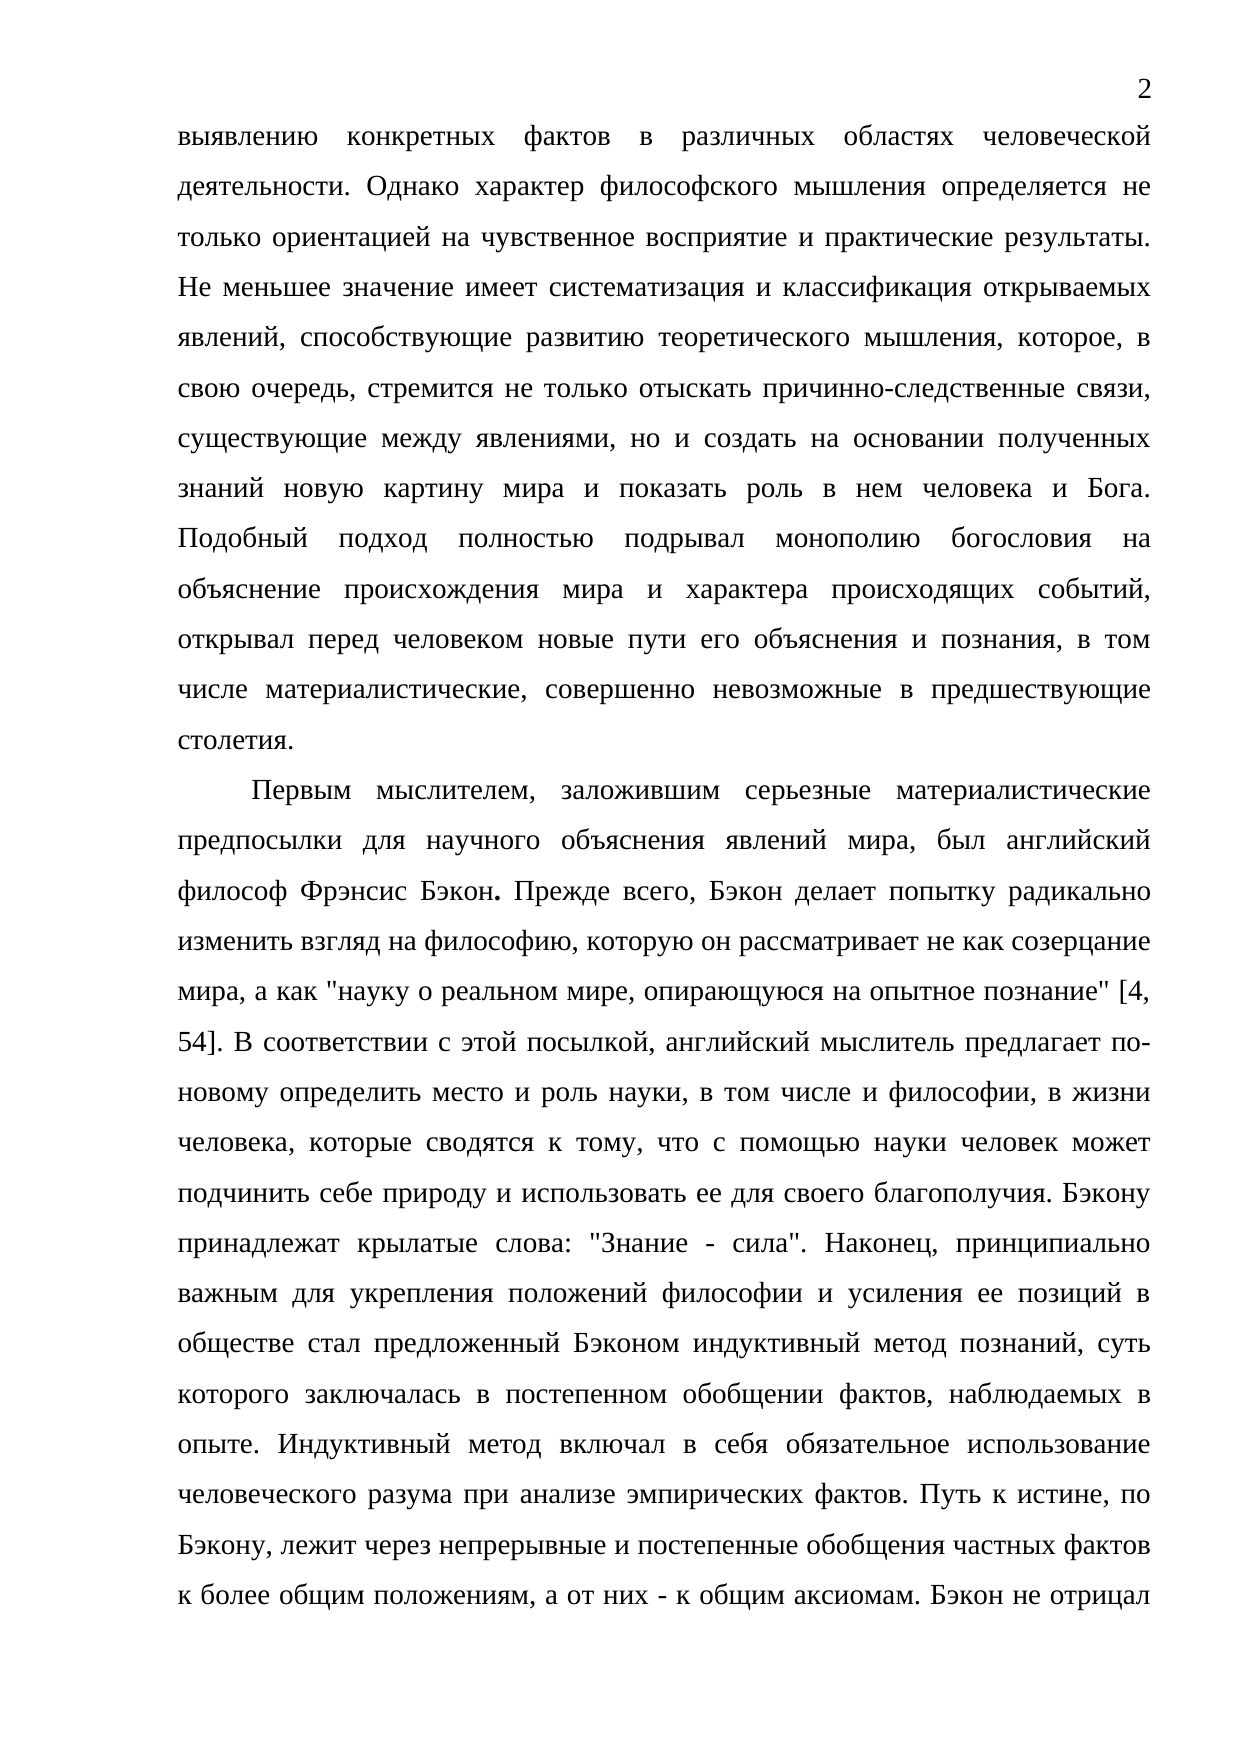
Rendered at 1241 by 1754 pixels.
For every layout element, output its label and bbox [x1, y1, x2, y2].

text [177, 772, 1152, 1611]
text [177, 118, 1152, 755]
